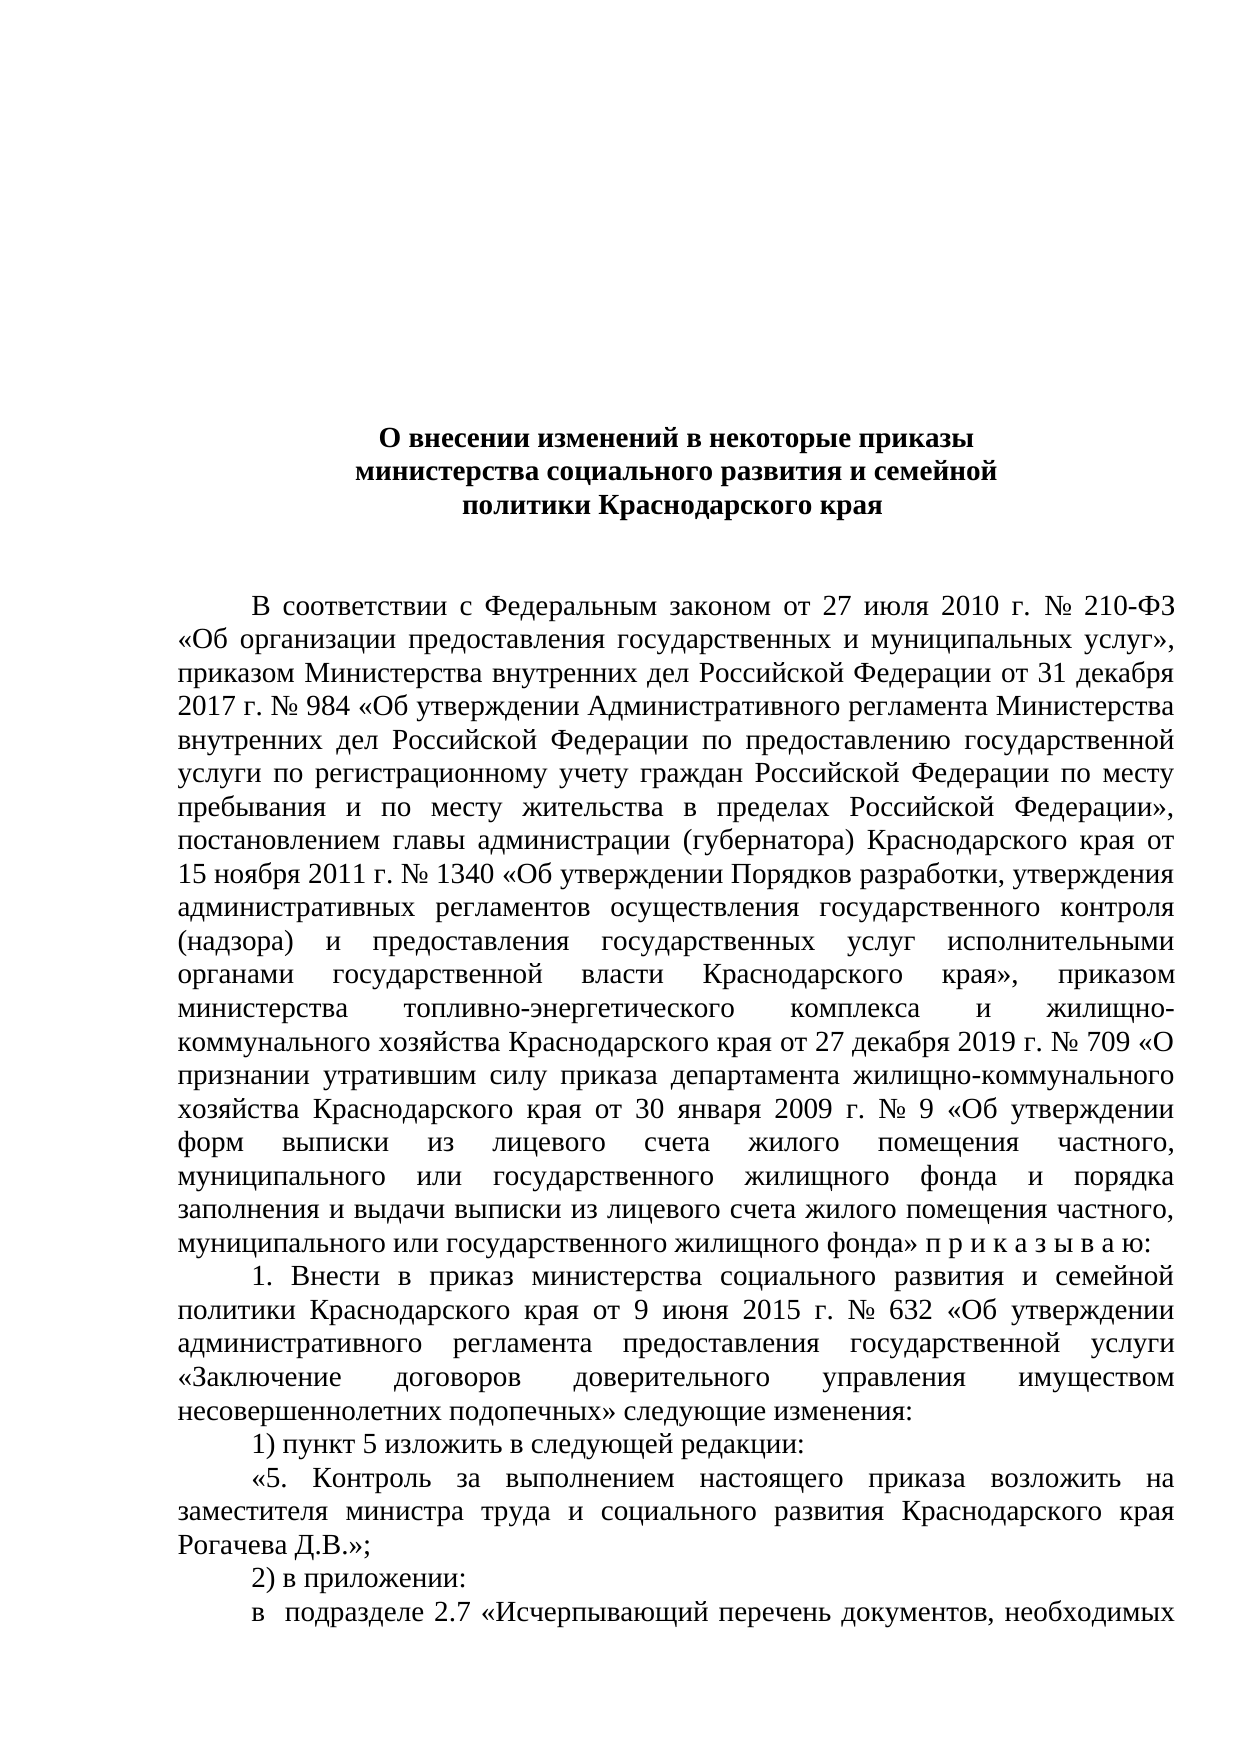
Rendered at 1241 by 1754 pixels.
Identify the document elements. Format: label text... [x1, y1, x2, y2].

text министерства социального развития и семейной [177, 453, 1175, 487]
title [177, 1594, 1175, 1627]
text 1) пункт 5 изложить в следующей редакции: [177, 1426, 1175, 1460]
text О внесении изменений в некоторые приказы [177, 420, 1175, 453]
text «5. Контроль за выполнением настоящего приказа возложить на заместителя министра труда и социального развития Краснодарского края Рогачева Д.В.»; [177, 1460, 1175, 1560]
text 2) в приложении: [177, 1560, 1175, 1594]
text 1. Внести в приказ министерства социального развития и семейной политики Краснодарского края от 9 июня 2015 г. № 632 «Об утверждении административного регламента предоставления государственной услуги «Заключение договоров доверительного управления имуществом несовершеннолетних подопечных» следующие изменения: [177, 1258, 1175, 1426]
text В соответствии с Федеральным законом от 27 июля 2010 г. № 210-ФЗ «Об организации предоставления государственных и муниципальных услуг», приказом Министерства внутренних дел Российской Федерации от 31 декабря 2017 г. № 984 «Об утверждении Административного регламента Министерства внутренних дел Российской Федерации по предоставлению государственной услуги по регистрационному учету граждан Российской Федерации по месту пребывания и по месту жительства в пределах Российской Федерации», постановлением главы администрации (губернатора) Краснодарского края от 15 ноября 2011 г. № 1340 «Об утверждении Порядков разработки, утверждения административных регламентов осуществления государственного контроля (надзора) и предоставления государственных услуг исполнительными органами государственной власти Краснодарского края», приказом министерства топливно-энергетического комплекса и жилищно-коммунального хозяйства Краснодарского края от 27 декабря 2019 г. № 709 «О признании утратившим силу приказа департамента жилищно-коммунального хозяйства Краснодарского края от 30 января 2009 г. № 9 «Об утверждении форм выписки из лицевого счета жилого помещения частного, муниципального или государственного жилищного фонда и порядка заполнения и выдачи выписки из лицевого счета жилого помещения частного, муниципального или государственного жилищного фонда» п р и к а з ы в а ю: [177, 588, 1175, 1258]
text политики Краснодарского края [177, 487, 1175, 521]
